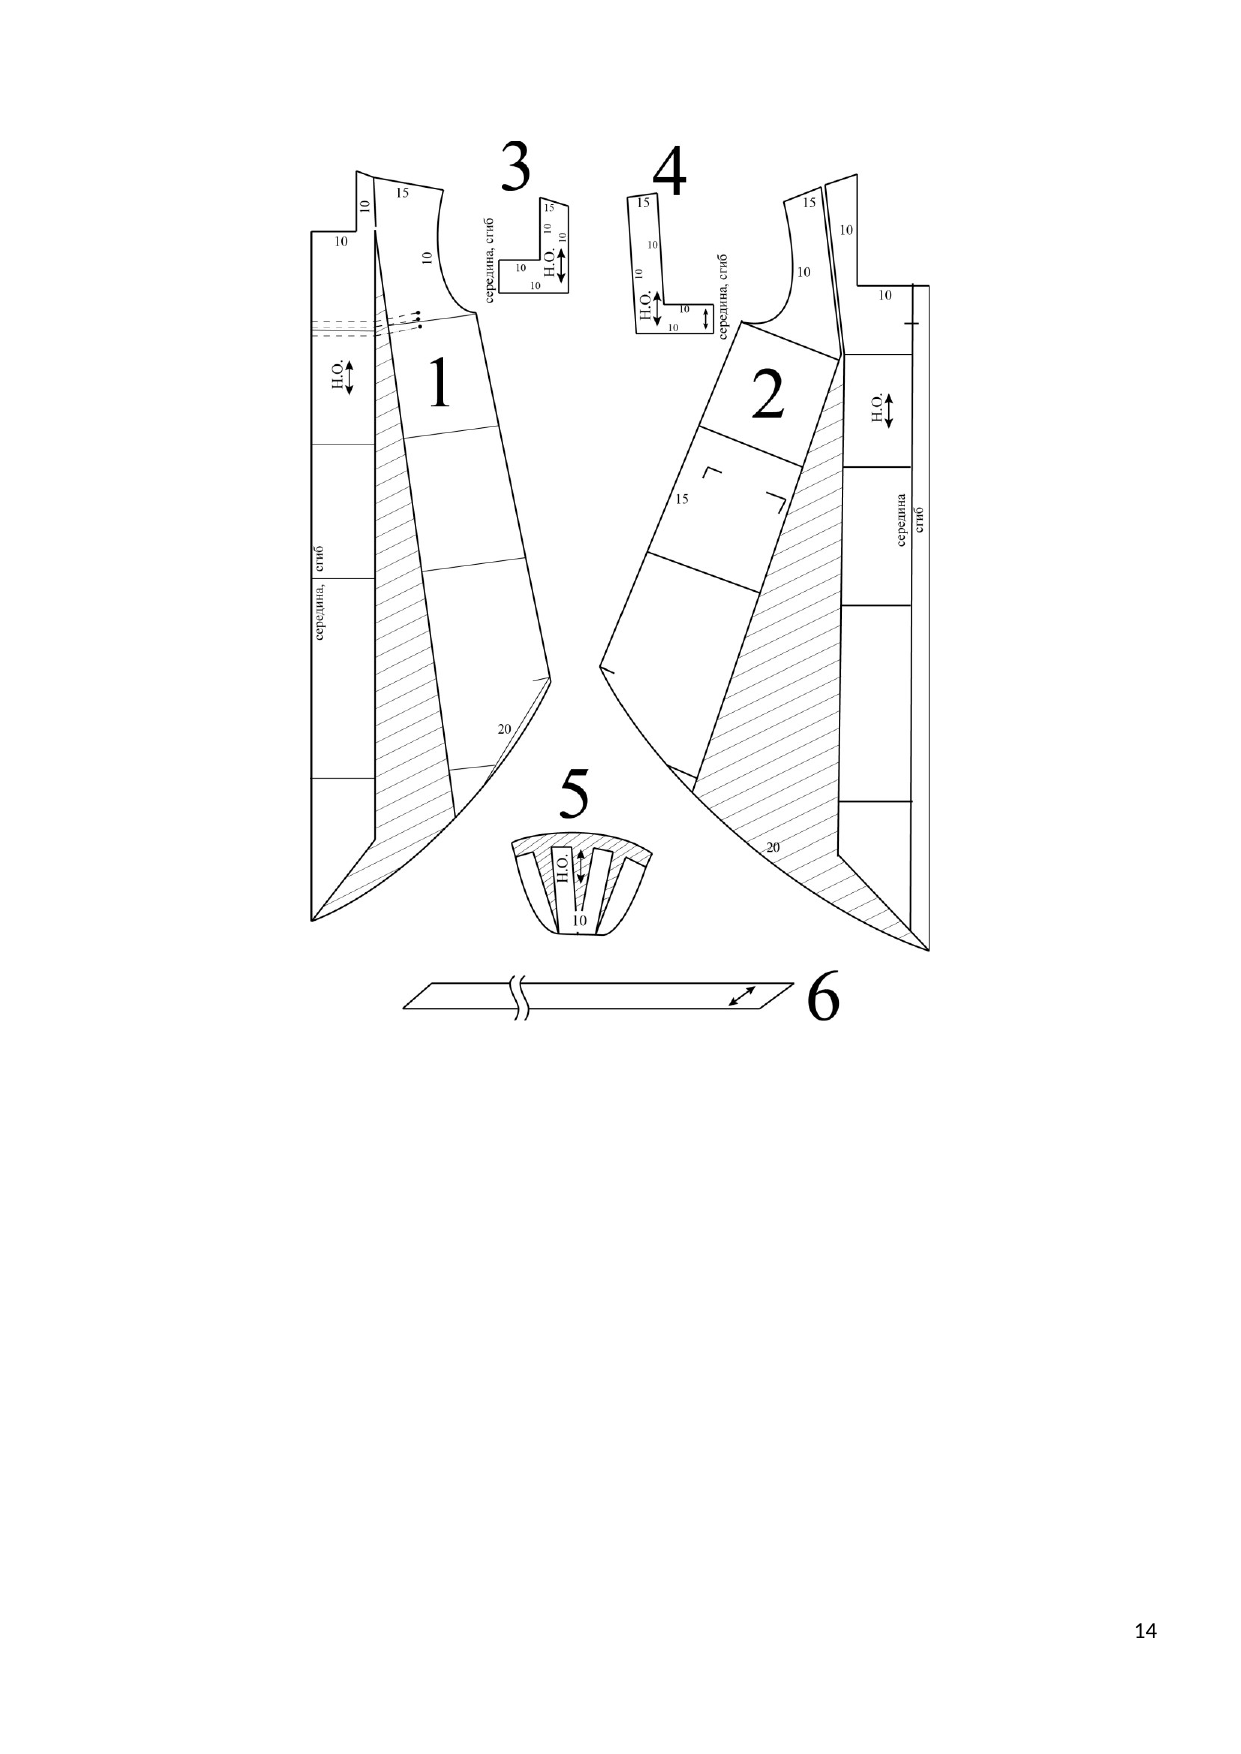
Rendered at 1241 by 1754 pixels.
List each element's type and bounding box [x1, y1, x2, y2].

picture [310, 141, 930, 1021]
